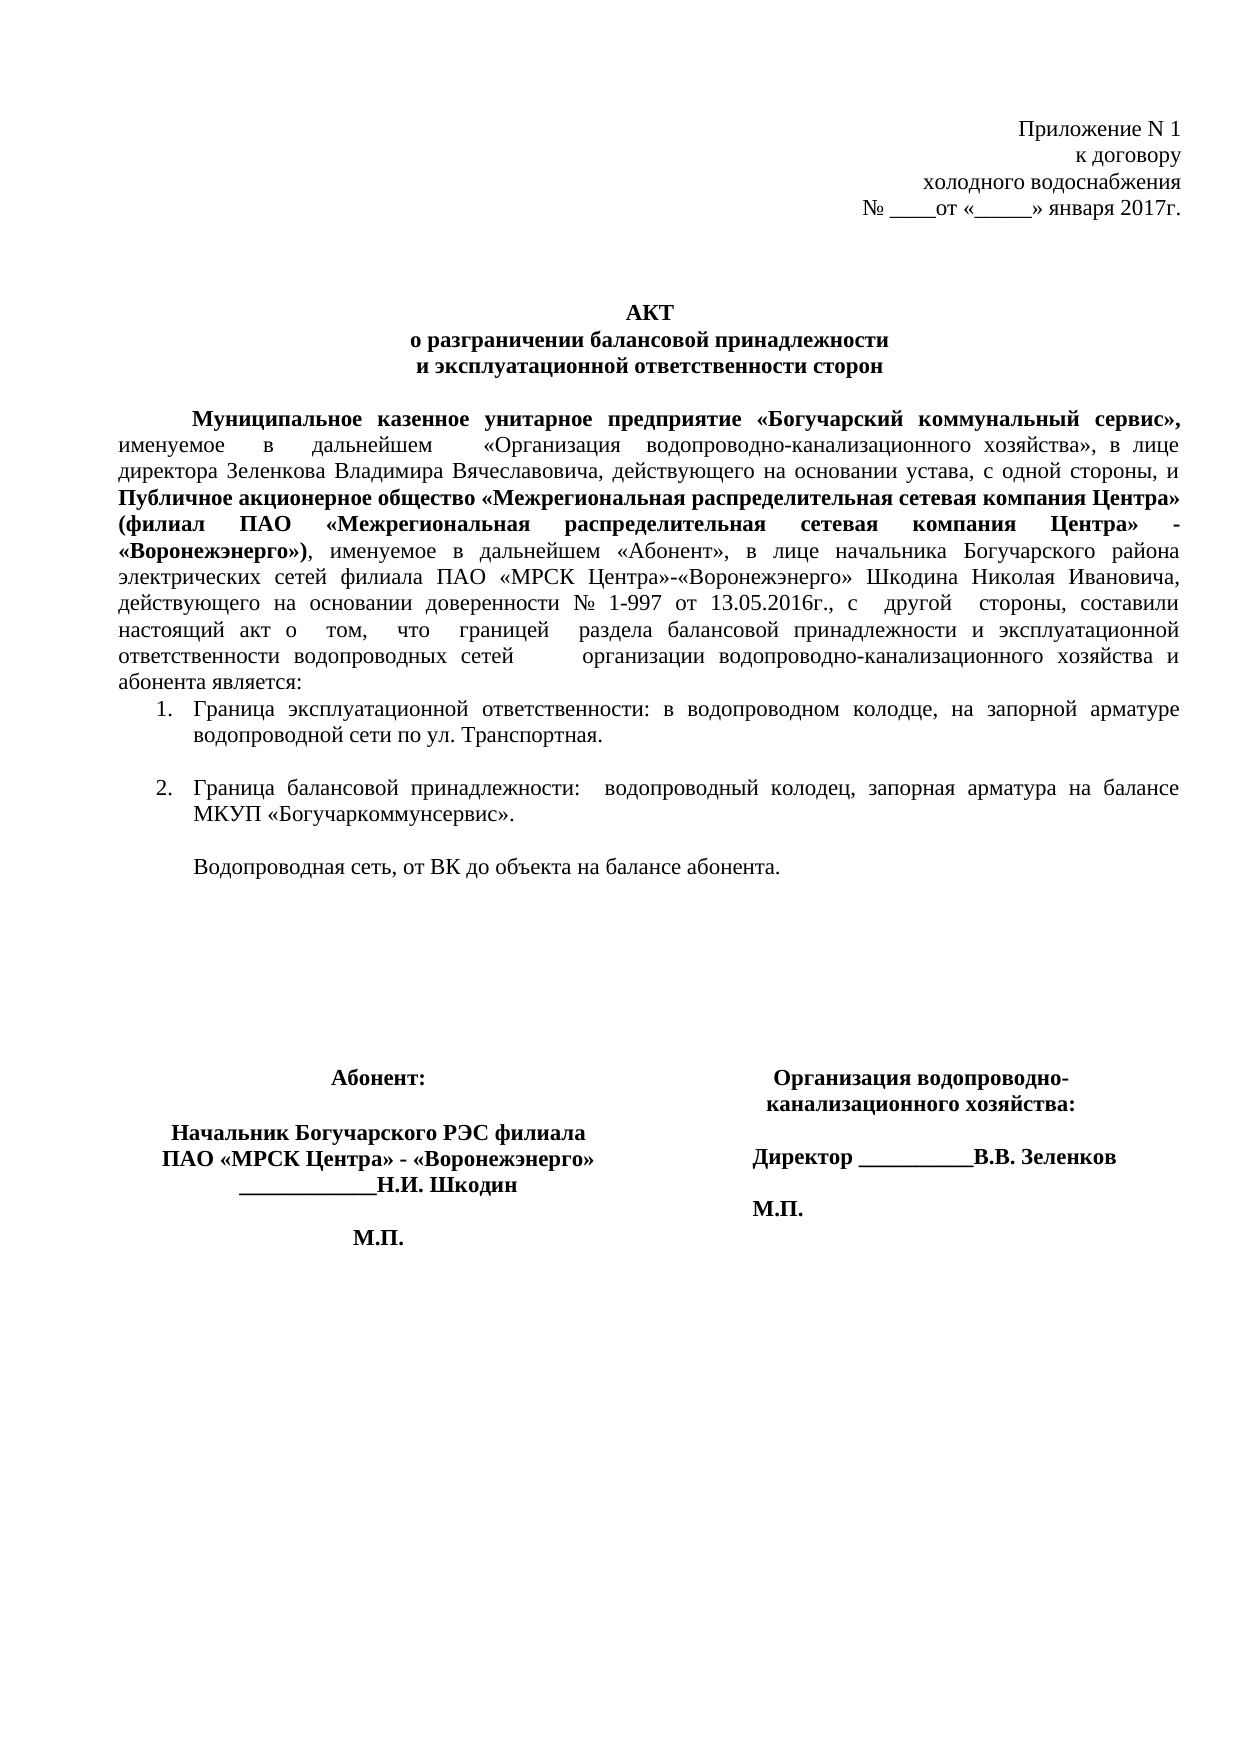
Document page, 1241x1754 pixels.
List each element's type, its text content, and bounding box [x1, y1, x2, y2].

text и эксплуатационной ответственности сторон [118, 352, 1181, 378]
text № ____от «_____» января 2017г. [118, 194, 1181, 220]
list Граница эксплуатационной ответственности: в водопроводном колодце, на запорной арматуре водопроводной сети по ул. Транспортная. [156, 695, 1181, 747]
text о разграничении балансовой принадлежности [118, 326, 1181, 352]
text холодного водоснабжения [118, 168, 1181, 194]
table_header Абонент: Начальник Богучарского РЭС филиала ПАО «МРСК Центра» - «Воронежэнерго» ____________Н.И. Шкодин М.П. [107, 1064, 650, 1382]
text Приложение N 1 [118, 115, 1181, 141]
table_header Организация водопроводно- канализационного хозяйства: Директор __________В.В. Зеленков М.П. [650, 1064, 1192, 1382]
text к договору [118, 141, 1181, 168]
text Водопроводная сеть, от ВК до объекта на балансе абонента. [193, 853, 1181, 879]
text АКТ [118, 299, 1181, 326]
list Граница балансовой принадлежности: водопроводный колодец, запорная арматура на балансе МКУП «Богучаркоммунсервис». [156, 774, 1181, 827]
text Муниципальное казенное унитарное предприятие «Богучарский коммунальный сервис», именуемое в дальнейшем «Организация водопроводно-канализационного хозяйства», в лице директора Зеленкова Владимира Вячеславовича, действующего на основании устава, с одной стороны, и Публичное акционерное общество «Межрегиональная распределительная сетевая компания Центра» (филиал ПАО «Межрегиональная распределительная сетевая компания Центра» - «Воронежэнерго»), именуемое в дальнейшем «Абонент», в лице начальника Богучарского района электрических сетей филиала ПАО «МРСК Центра»-«Воронежэнерго» Шкодина Николая Ивановича, действующего на основании доверенности № 1-997 от 13.05.2016г., с другой стороны, составили настоящий акт о том, что границей раздела балансовой принадлежности и эксплуатационной ответственности водопроводных сетей организации водопроводно-канализационного хозяйства и абонента является: [118, 405, 1181, 695]
